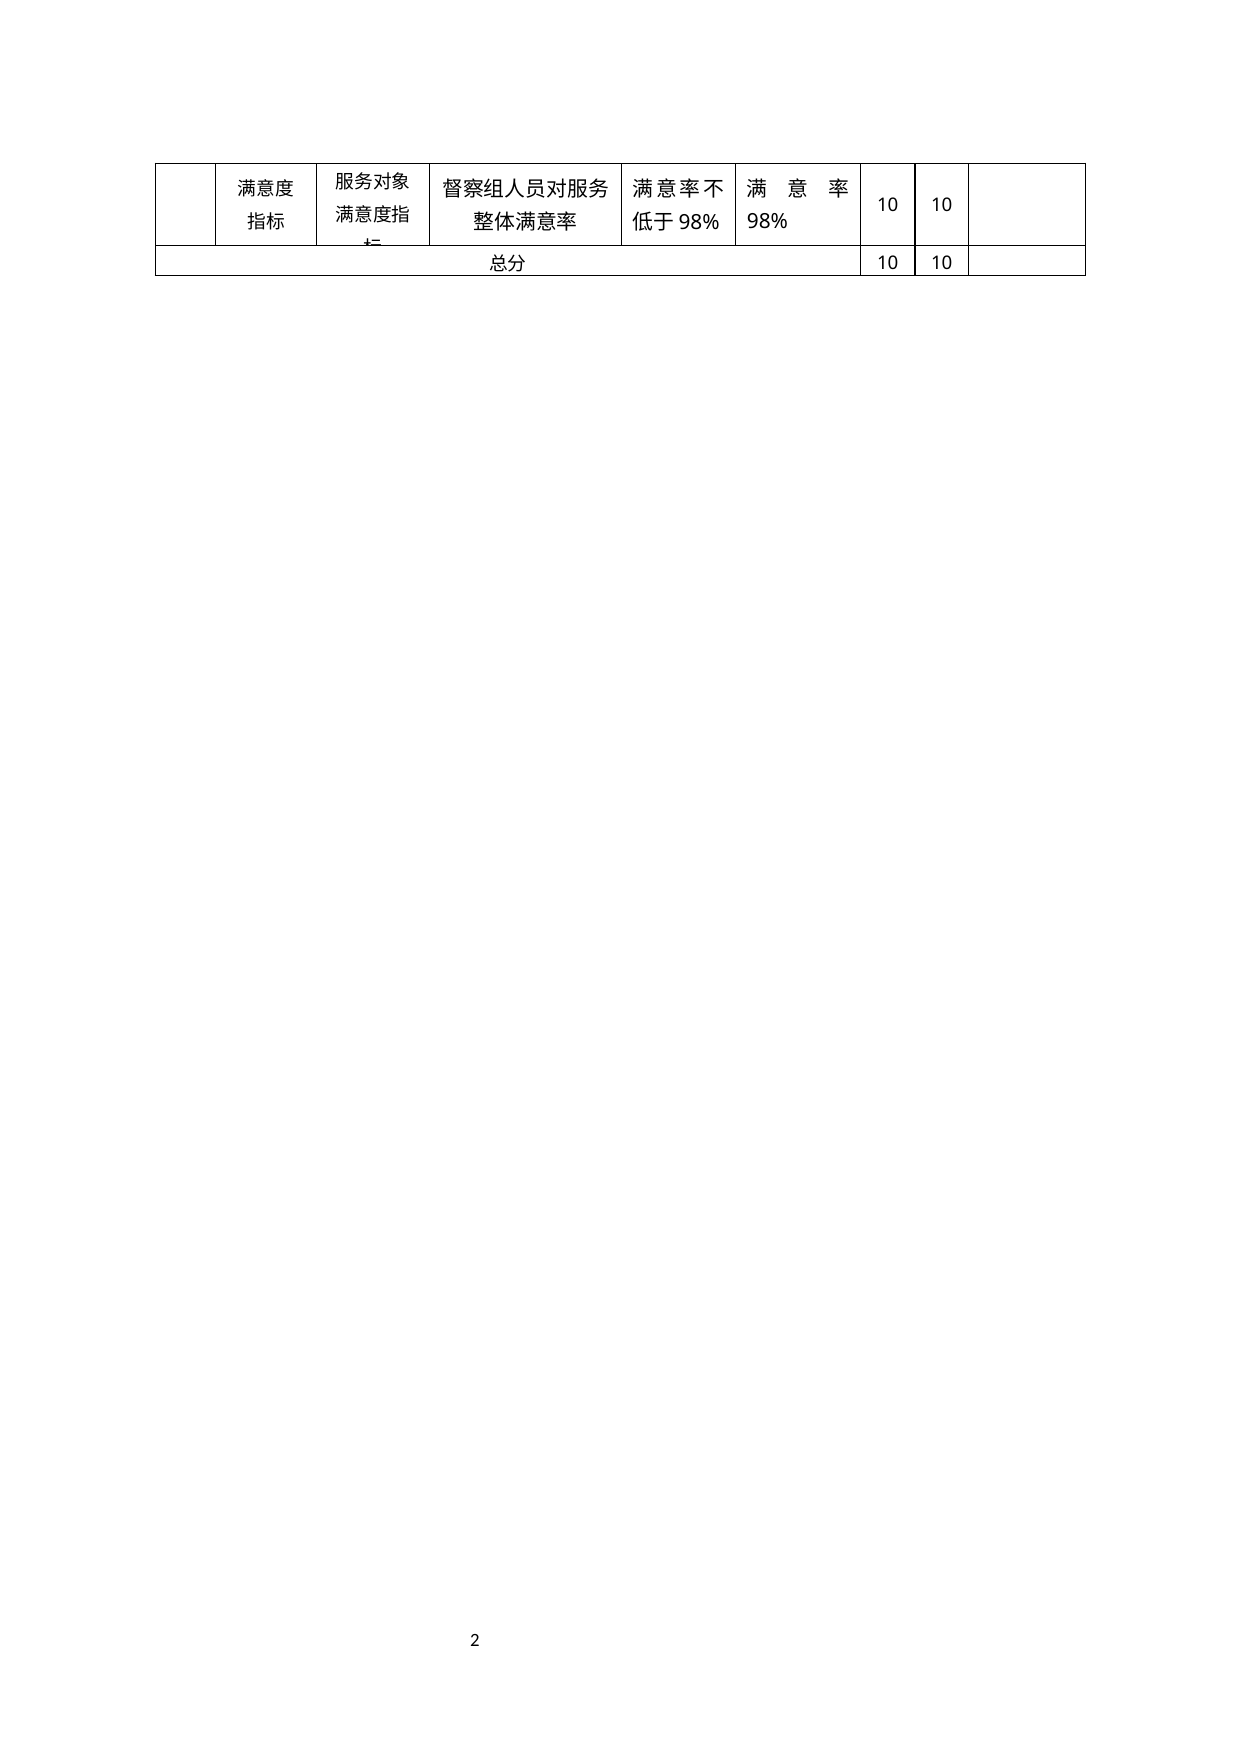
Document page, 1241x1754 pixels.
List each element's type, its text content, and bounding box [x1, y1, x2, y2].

table_cell 满意率98% [736, 164, 860, 244]
table_cell 总分 [156, 246, 860, 275]
table_cell [969, 246, 1085, 275]
table_cell 满意率不低于98% [622, 164, 735, 244]
table_cell 100 [861, 246, 914, 275]
table_cell 10 [861, 164, 914, 244]
table_cell 督察组人员对服务整体满意率 [430, 164, 621, 244]
table_cell 满意度 指标 [216, 164, 316, 244]
table_cell 服务对象满意度指标 [317, 164, 429, 244]
table_cell [969, 164, 1085, 244]
table_cell 100 [916, 246, 968, 275]
table_cell 10 [916, 164, 968, 244]
